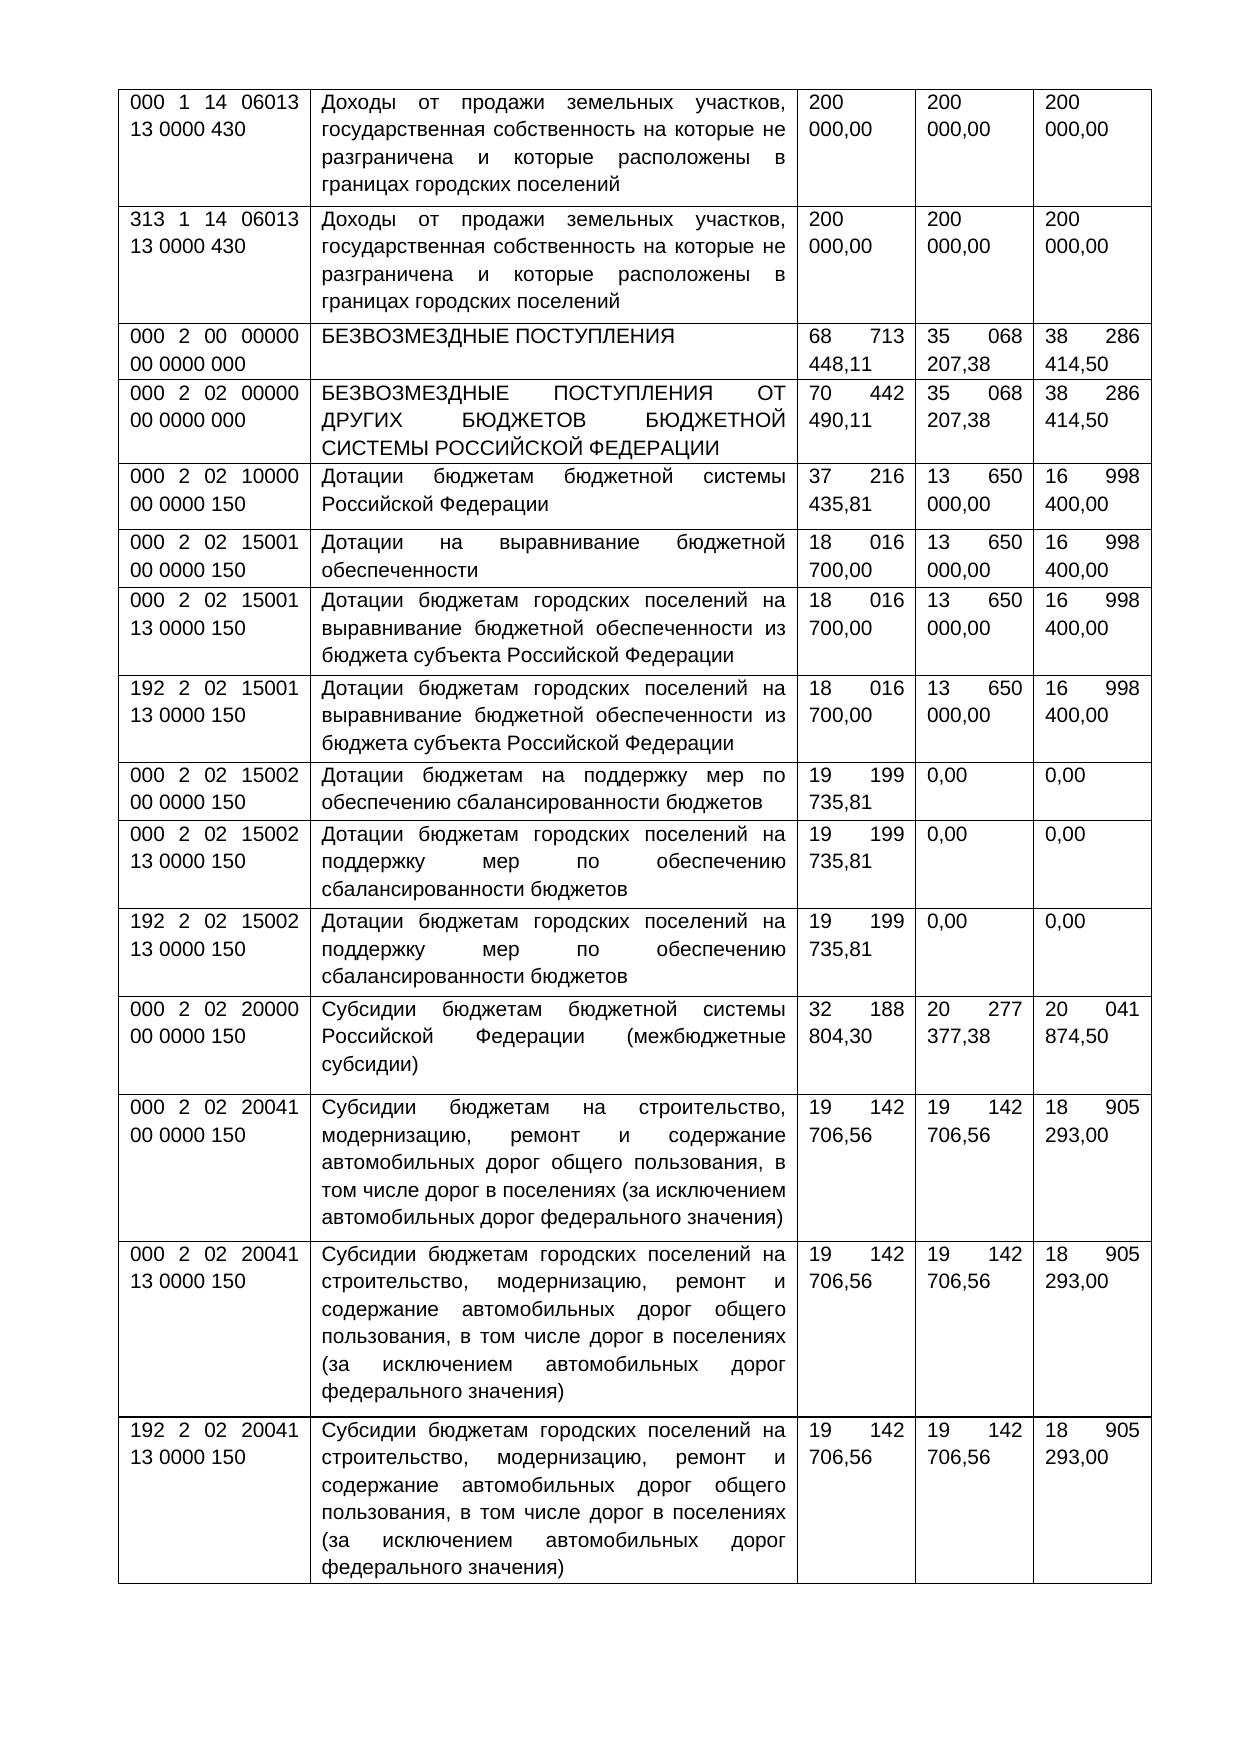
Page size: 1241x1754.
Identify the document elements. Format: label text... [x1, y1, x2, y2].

table_cell 18 016 700,00 [798, 588, 915, 674]
table_cell 13 650 000,00 [916, 530, 1033, 587]
table_cell Дотации бюджетам городских поселений на поддержку мер по обеспечению сбалансированности бюджетов [311, 821, 797, 908]
table_cell 000 2 02 00000 00 0000 000 [119, 380, 310, 463]
table_cell 000 2 02 15002 13 0000 150 [119, 821, 310, 908]
table_cell 200 000,00 [916, 207, 1033, 323]
table_cell 38 286 414,50 [1034, 380, 1151, 463]
table_cell 192 2 02 15001 13 0000 150 [119, 676, 310, 762]
table_cell 0,00 [916, 909, 1033, 996]
table_cell Доходы от продажи земельных участков, государственная собственность на которые не разграничена и которые расположены в границах городских поселений [311, 90, 797, 206]
table_cell Дотации бюджетам городских поселений на выравнивание бюджетной обеспеченности из бюджета субъекта Российской Федерации [311, 588, 797, 674]
table_cell 19 142 706,56 [798, 1095, 915, 1241]
table_cell Дотации бюджетам бюджетной системы Российской Федерации [311, 464, 797, 529]
table_cell 16 998 400,00 [1034, 588, 1151, 674]
table_cell 16 998 400,00 [1034, 530, 1151, 587]
table_cell 000 1 14 06013 13 0000 430 [119, 90, 310, 206]
table_cell 18 905 293,00 [1034, 1095, 1151, 1241]
table_cell 68 713 448,11 [798, 324, 915, 379]
table_cell Субсидии бюджетам городских поселений на строительство, модернизацию, ремонт и содержание автомобильных дорог общего пользования, в том числе дорог в поселениях (за исключением автомобильных дорог федерального значения) [311, 1242, 797, 1416]
table_cell 200 000,00 [798, 90, 915, 206]
table_cell 0,00 [1034, 763, 1151, 820]
table_cell 000 2 02 20000 00 0000 150 [119, 997, 310, 1094]
table_cell Дотации на выравнивание бюджетной обеспеченности [311, 530, 797, 587]
table_cell 18 016 700,00 [798, 530, 915, 587]
table_cell 0,00 [916, 763, 1033, 820]
table_cell БЕЗВОЗМЕЗДНЫЕ ПОСТУПЛЕНИЯ [311, 324, 797, 379]
table_cell 70 442 490,11 [798, 380, 915, 463]
table_cell 200 000,00 [798, 207, 915, 323]
table_cell 0,00 [1034, 821, 1151, 908]
table_cell 000 2 02 20041 00 0000 150 [119, 1095, 310, 1241]
table_cell 000 2 02 10000 00 0000 150 [119, 464, 310, 529]
table_cell 18 905 293,00 [1034, 1242, 1151, 1416]
table_cell 35 068 207,38 [916, 324, 1033, 379]
table_cell 18 016 700,00 [798, 676, 915, 762]
table_cell 192 2 02 15002 13 0000 150 [119, 909, 310, 996]
table_cell 19 199 735,81 [798, 821, 915, 908]
table_cell 200 000,00 [916, 90, 1033, 206]
table_cell 13 650 000,00 [916, 676, 1033, 762]
table_cell 192 2 02 20041 13 0000 150 [119, 1418, 310, 1583]
table_cell Дотации бюджетам городских поселений на поддержку мер по обеспечению сбалансированности бюджетов [311, 909, 797, 996]
table_cell 19 199 735,81 [798, 909, 915, 996]
table_cell 13 650 000,00 [916, 588, 1033, 674]
table_cell 313 1 14 06013 13 0000 430 [119, 207, 310, 323]
table_cell 20 041 874,50 [1034, 997, 1151, 1094]
table_cell 0,00 [1034, 909, 1151, 996]
table_cell 13 650 000,00 [916, 464, 1033, 529]
table_cell Субсидии бюджетам бюджетной системы Российской Федерации (межбюджетные субсидии) [311, 997, 797, 1094]
table_cell 19 142 706,56 [798, 1418, 915, 1583]
table_cell Доходы от продажи земельных участков, государственная собственность на которые не разграничена и которые расположены в границах городских поселений [311, 207, 797, 323]
table_cell 16 998 400,00 [1034, 464, 1151, 529]
table_cell БЕЗВОЗМЕЗДНЫЕ ПОСТУПЛЕНИЯ ОТ ДРУГИХ БЮДЖЕТОВ БЮДЖЕТНОЙ СИСТЕМЫ РОССИЙСКОЙ ФЕДЕРАЦИИ [311, 380, 797, 463]
table_cell 000 2 02 15001 00 0000 150 [119, 530, 310, 587]
table_cell 35 068 207,38 [916, 380, 1033, 463]
table_cell Субсидии бюджетам городских поселений на строительство, модернизацию, ремонт и содержание автомобильных дорог общего пользования, в том числе дорог в поселениях (за исключением автомобильных дорог федерального значения) [311, 1418, 797, 1583]
table_cell 19 142 706,56 [798, 1242, 915, 1416]
table_cell 0,00 [916, 821, 1033, 908]
table_cell 000 2 02 15001 13 0000 150 [119, 588, 310, 674]
table_cell Субсидии бюджетам на строительство, модернизацию, ремонт и содержание автомобильных дорог общего пользования, в том числе дорог в поселениях (за исключением автомобильных дорог федерального значения) [311, 1095, 797, 1241]
table_cell 200 000,00 [1034, 207, 1151, 323]
table_cell 32 188 804,30 [798, 997, 915, 1094]
table_cell Дотации бюджетам на поддержку мер по обеспечению сбалансированности бюджетов [311, 763, 797, 820]
table_cell 19 142 706,56 [916, 1242, 1033, 1416]
table_cell 000 2 02 20041 13 0000 150 [119, 1242, 310, 1416]
table_cell Дотации бюджетам городских поселений на выравнивание бюджетной обеспеченности из бюджета субъекта Российской Федерации [311, 676, 797, 762]
table_cell 19 142 706,56 [916, 1095, 1033, 1241]
table_cell 19 142 706,56 [916, 1418, 1033, 1583]
table_cell 18 905 293,00 [1034, 1418, 1151, 1583]
table_cell 38 286 414,50 [1034, 324, 1151, 379]
table_cell 19 199 735,81 [798, 763, 915, 820]
table_cell 37 216 435,81 [798, 464, 915, 529]
table_cell 000 2 02 15002 00 0000 150 [119, 763, 310, 820]
table_cell 16 998 400,00 [1034, 676, 1151, 762]
table_cell 200 000,00 [1034, 90, 1151, 206]
table_cell 000 2 00 00000 00 0000 000 [119, 324, 310, 379]
table_cell 20 277 377,38 [916, 997, 1033, 1094]
